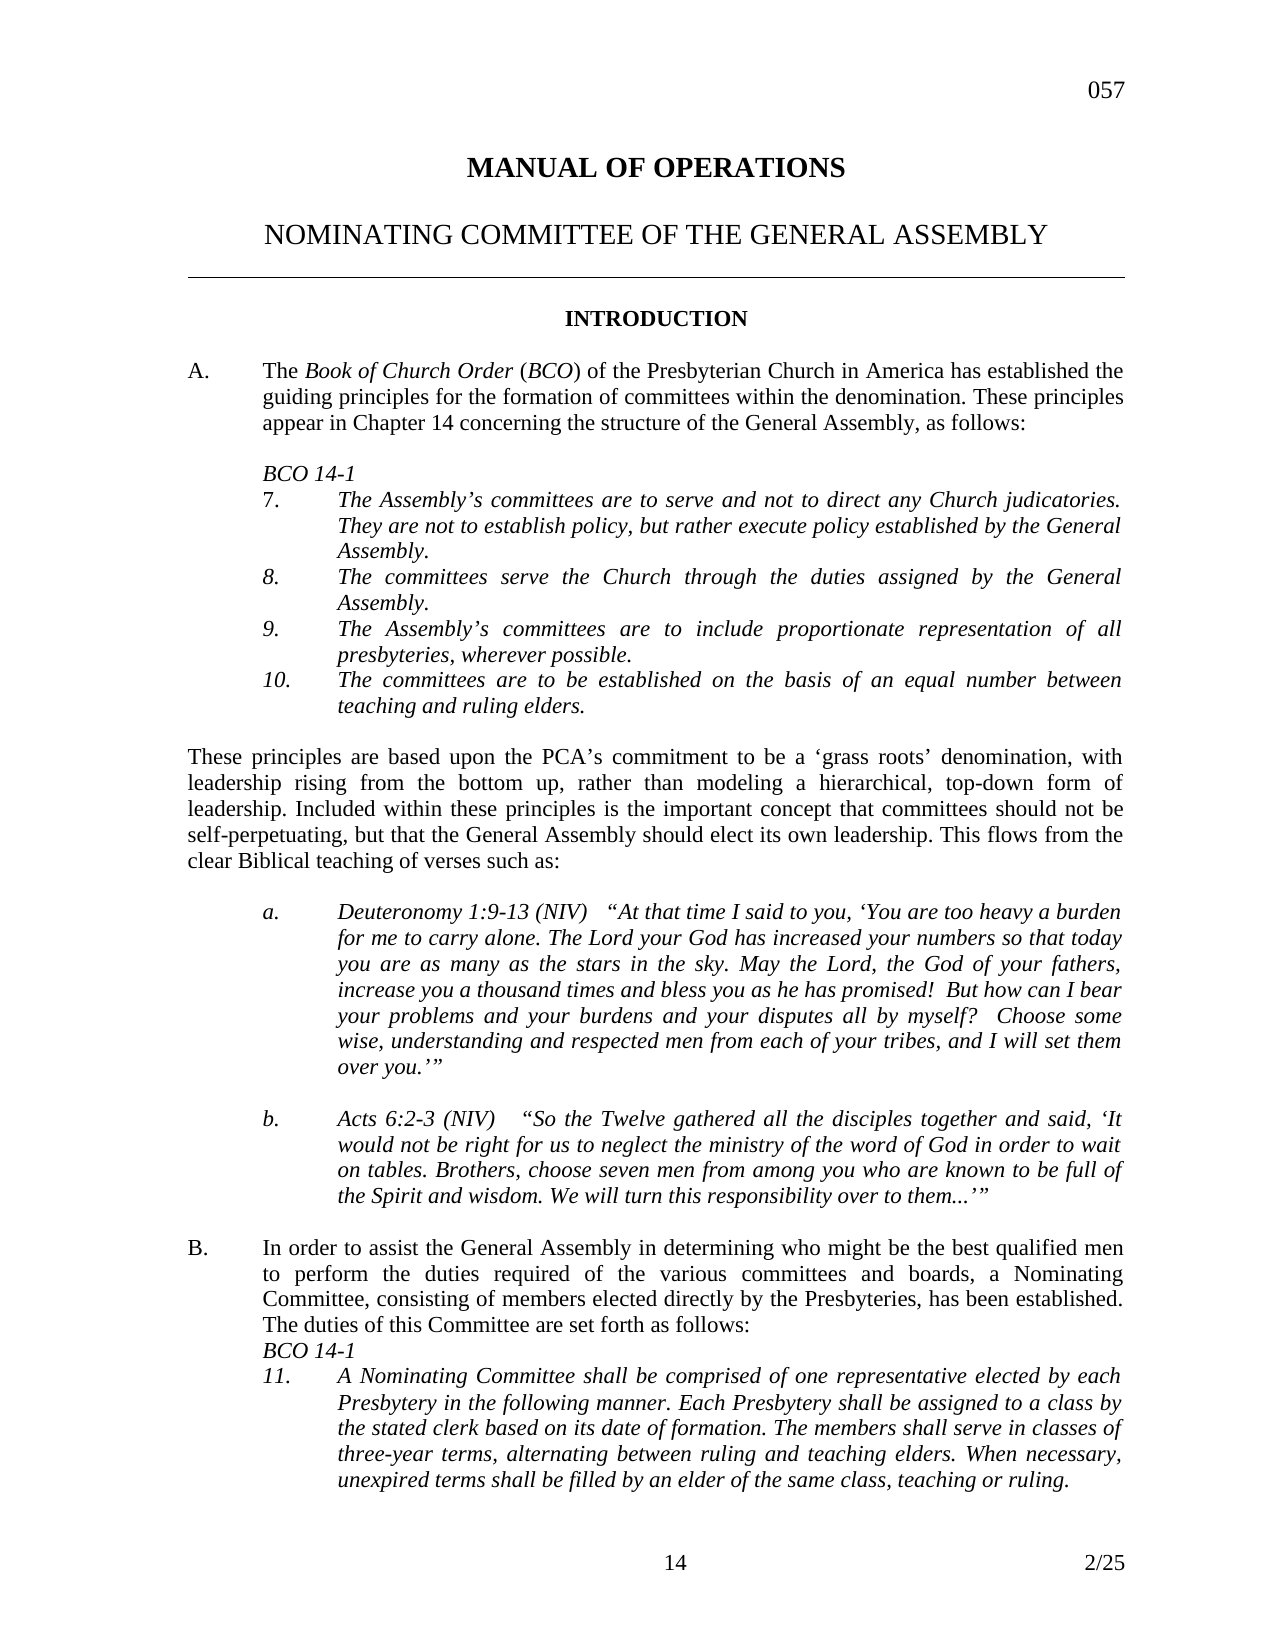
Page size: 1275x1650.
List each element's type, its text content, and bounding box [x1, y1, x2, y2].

text 11. A Nominating Committee shall be comprised of one representative elected by each Presbytery in the following manner. Each Presbytery shall be assigned to a class by the stated clerk based on its date of formation. The members shall serve in classes of three-year terms, alternating between ruling and teaching elders. When necessary, unexpired terms shall be filled by an elder of the same class, teaching or ruling. [187, 1363, 1125, 1492]
text 7. The Assembly’s committees are to serve and not to direct any Church judicatories. They are not to establish policy, but rather execute policy established by the General Assembly. [187, 486, 1125, 564]
text a. Deuteronomy 1:9-13 (NIV) “At that time I said to you, ‘You are too heavy a burden for me to carry alone. The Lord your God has increased your numbers so that today you are as many as the stars in the sky. May the Lord, the God of your fathers, increase you a thousand times and bless you as he has promised! But how can I bear your problems and your burdens and your disputes all by myself? Choose some wise, understanding and respected men from each of your tribes, and I will set them over you.’” [187, 899, 1125, 1080]
text b. Acts 6:2-3 (NIV) “So the Twelve gathered all the disciples together and said, ‘It would not be right for us to neglect the ministry of the word of God in order to wait on tables. Brothers, choose seven men from among you who are known to be full of the Spirit and wisdom. We will turn this responsibility over to them...’” [187, 1106, 1125, 1209]
text BCO 14-1 [187, 461, 1125, 486]
text These principles are based upon the PCA’s commitment to be a ‘grass roots’ denomination, with leadership rising from the bottom up, rather than modeling a hierarchical, top-down form of leadership. Included within these principles is the important concept that committees should not be self-perpetuating, but that the General Assembly should elect its own leadership. This flows from the clear Biblical teaching of verses such as: [187, 744, 1125, 873]
text A. The Book of Church Order (BCO) of the Presbyterian Church in America has established the guiding principles for the formation of committees within the denomination. These principles appear in Chapter 14 concerning the structure of the General Assembly, as follows: [187, 358, 1125, 435]
text 9. The Assembly’s committees are to include proportionate representation of all presbyteries, wherever possible. [187, 615, 1125, 667]
title MANUAL OF OPERATIONS [187, 150, 1125, 183]
text 8. The committees serve the Church through the duties assigned by the General Assembly. [187, 564, 1125, 615]
text B. In order to assist the General Assembly in determining who might be the best qualified men to perform the duties required of the various committees and boards, a Nominating Committee, consisting of members elected directly by the Presbyteries, has been established. The duties of this Committee are set forth as follows: [187, 1234, 1125, 1338]
text NOMINATING COMMITTEE OF THE GENERAL ASSEMBLY [187, 217, 1125, 251]
text 10. The committees are to be established on the basis of an equal number between teaching and ruling elders. [187, 667, 1125, 718]
text INTRODUCTION [187, 305, 1125, 331]
text BCO 14-1 [187, 1338, 1125, 1363]
